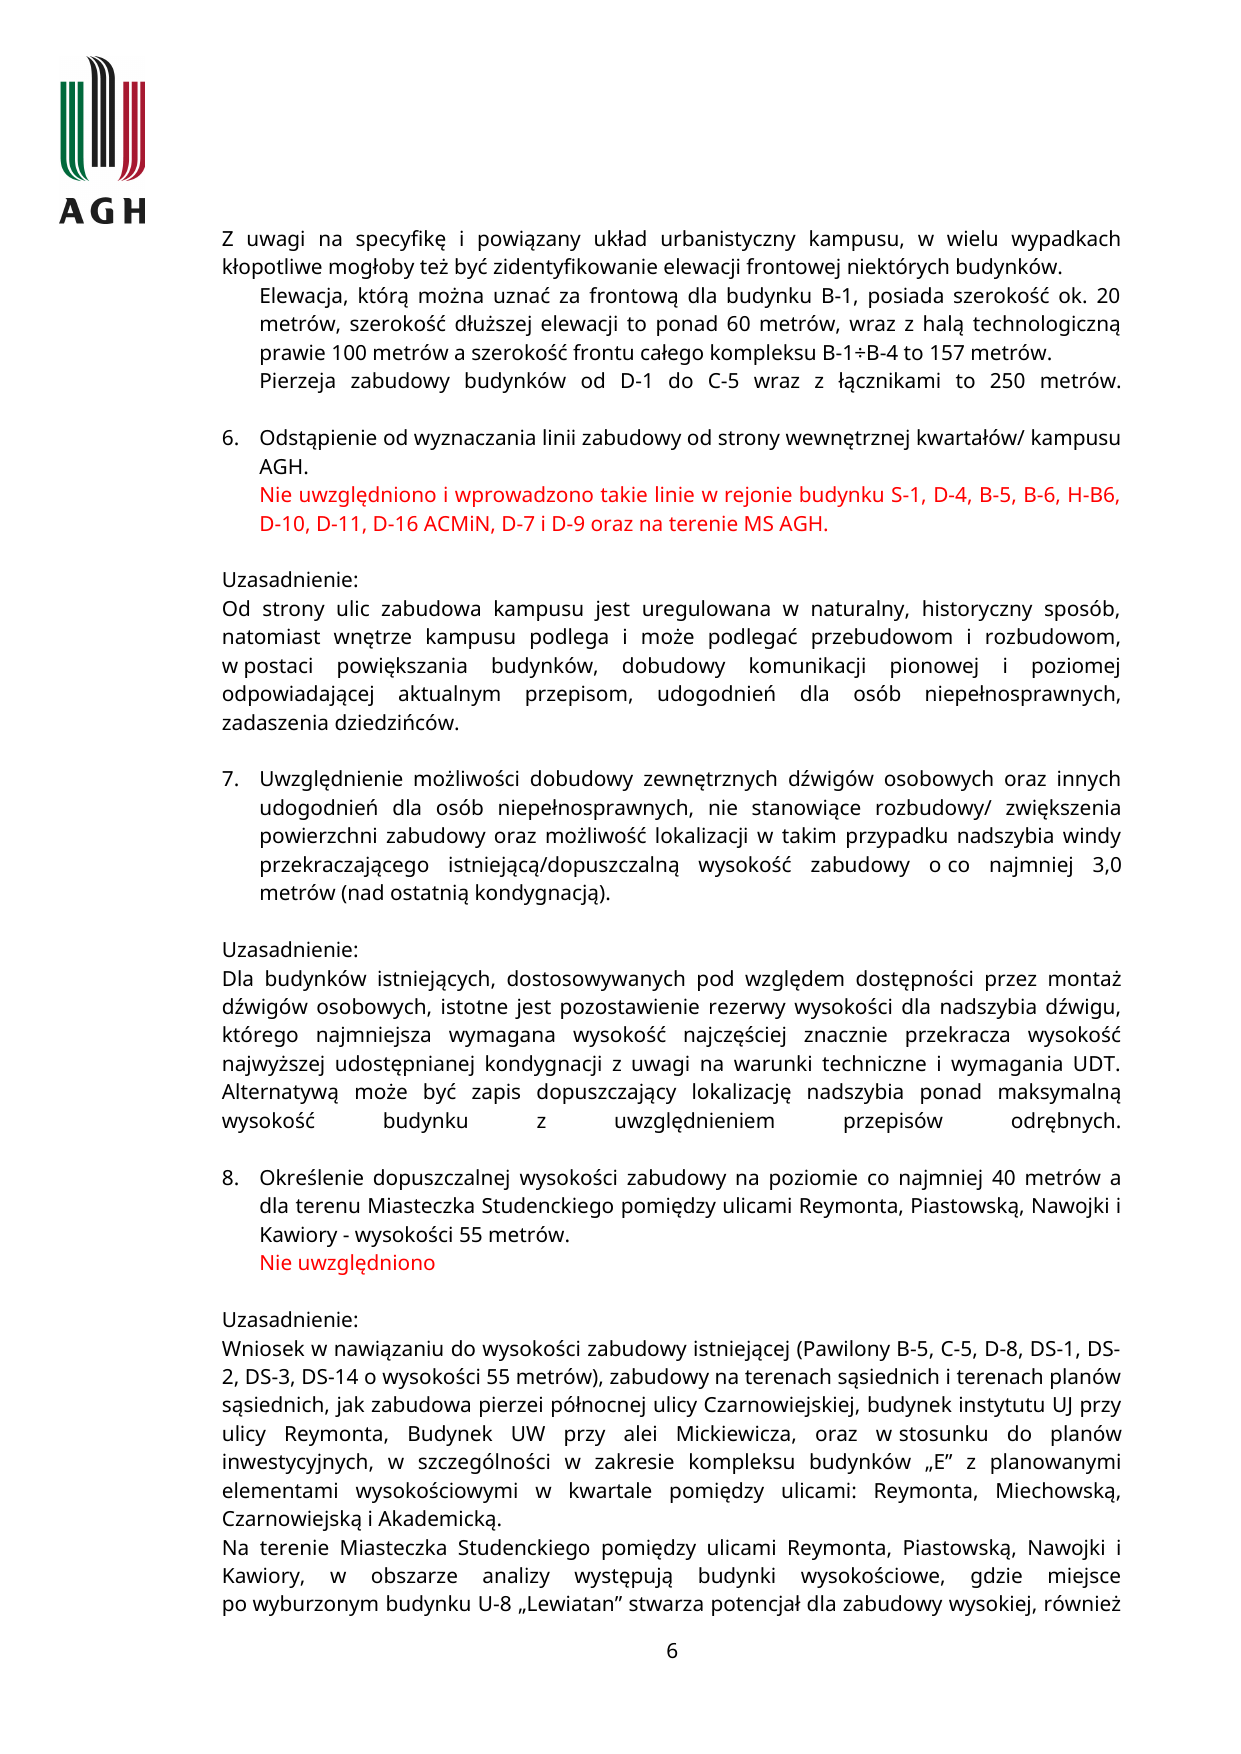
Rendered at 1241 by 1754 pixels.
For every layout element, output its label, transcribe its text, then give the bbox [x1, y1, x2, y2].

text Nie uwzględniono [259, 1248, 1122, 1277]
picture [59, 56, 145, 224]
text Uzasadnienie: Dla budynków istniejących, dostosowywanych pod względem dostępności przez montaż dźwigów osobowych, istotne jest pozostawienie rezerwy wysokości dla nadszybia dźwigu, którego najmniejsza wymagana wysokość najczęściej znacznie przekracza wysokość najwyższej udostępnianej kondygnacji z uwagi na warunki techniczne i wymagania UDT. Alternatywą może być zapis dopuszczający lokalizację nadszybia ponad maksymalną wysokość budynku z uwzględnieniem przepisów odrębnych. [222, 935, 1122, 1163]
text Elewacja, którą można uznać za frontową dla budynku B-1, posiada szerokość ok. 20 metrów, szerokość dłuższej elewacji to ponad 60 metrów, wraz z halą technologiczną prawie 100 metrów a szerokość frontu całego kompleksu B-1÷B-4 to 157 metrów. [259, 281, 1122, 366]
list Uwzględnienie możliwości dobudowy zewnętrznych dźwigów osobowych oraz innych udogodnień dla osób niepełnosprawnych, nie stanowiące rozbudowy/ zwiększenia powierzchni zabudowy oraz możliwość lokalizacji w takim przypadku nadszybia windy przekraczającego istniejącą/dopuszczalną wysokość zabudowy o co najmniej 3,0 metrów (nad ostatnią kondygnacją). [222, 764, 1122, 907]
text Pierzeja zabudowy budynków od D-1 do C-5 wraz z łącznikami to 250 metrów. [259, 366, 1122, 423]
list Odstąpienie od wyznaczania linii zabudowy od strony wewnętrznej kwartałów/ kampusu AGH. [222, 423, 1122, 480]
text Uzasadnienie: Wniosek w nawiązaniu do wysokości zabudowy istniejącej (Pawilony B-5, C-5, D-8, DS-1, DS-2, DS-3, DS-14 o wysokości 55 metrów), zabudowy na terenach sąsiednich i terenach planów sąsiednich, jak zabudowa pierzei północnej ulicy Czarnowiejskiej, budynek instytutu UJ przy ulicy Reymonta, Budynek UW przy alei Mickiewicza, oraz w stosunku do planów inwestycyjnych, w szczególności w zakresie kompleksu budynków „E” z planowanymi elementami wysokościowymi w kwartale pomiędzy ulicami: Reymonta, Miechowską, Czarnowiejską i Akademicką. [222, 1305, 1122, 1533]
text Nie uwzględniono i wprowadzono takie linie w rejonie budynku S-1, D-4, B-5, B-6, H-B6, D-10, D-11, D-16 ACMiN, D-7 i D-9 oraz na terenie MS AGH. [259, 480, 1122, 537]
list Określenie dopuszczalnej wysokości zabudowy na poziomie co najmniej 40 metrów a dla terenu Miasteczka Studenckiego pomiędzy ulicami Reymonta, Piastowską, Nawojki i Kawiory - wysokości 55 metrów. [222, 1163, 1122, 1248]
text Uzasadnienie: Od strony ulic zabudowa kampusu jest uregulowana w naturalny, historyczny sposób, natomiast wnętrze kampusu podlega i może podlegać przebudowom i rozbudowom, w postaci powiększania budynków, dobudowy komunikacji pionowej i poziomej odpowiadającej aktualnym przepisom, udogodnień dla osób niepełnosprawnych, zadaszenia dziedzińców. [222, 566, 1122, 736]
